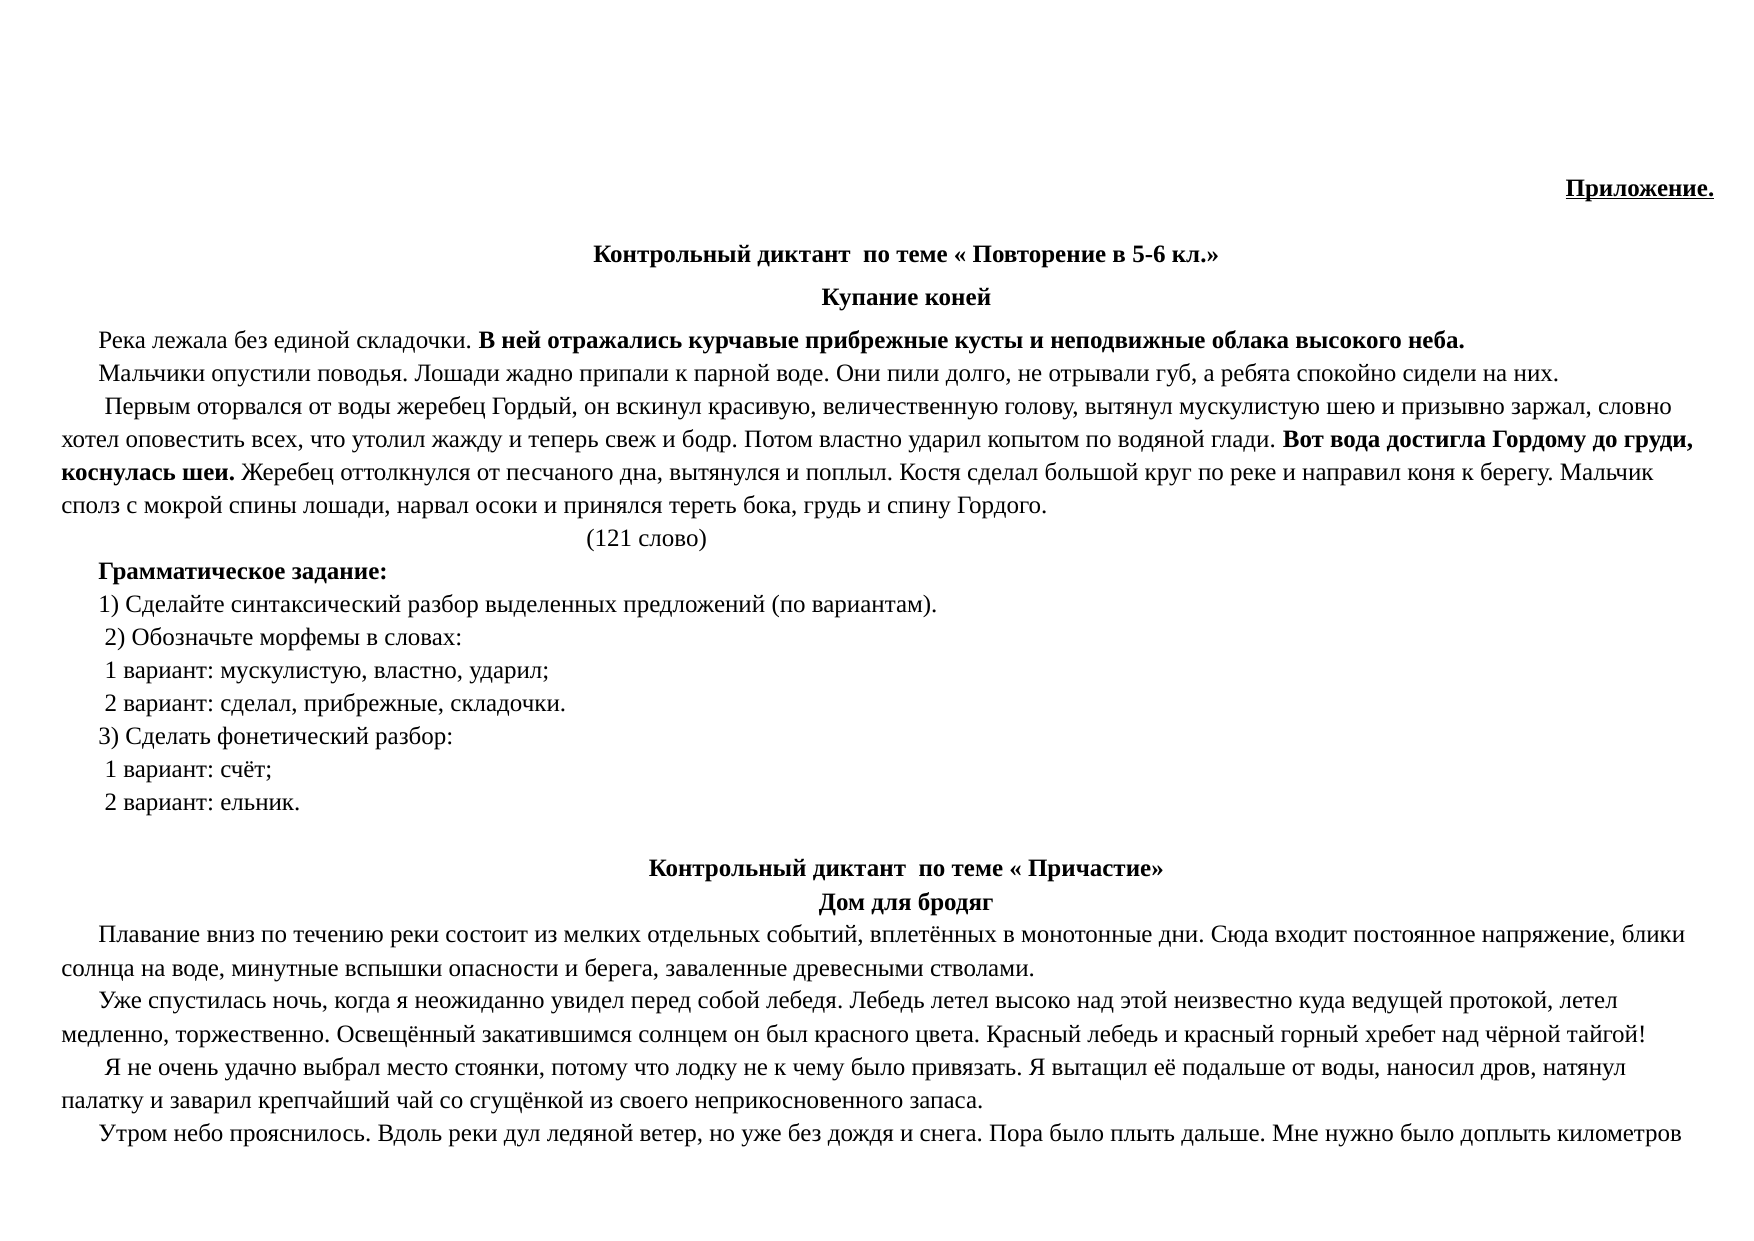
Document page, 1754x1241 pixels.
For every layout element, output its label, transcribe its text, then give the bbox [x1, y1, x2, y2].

text 1 вариант: счёт; [61, 754, 1714, 783]
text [61, 1118, 1714, 1146]
text 2 вариант: сделал, прибрежные, складочки. [61, 688, 1714, 717]
text 3) Сделать фонетический разбор: [61, 721, 1714, 750]
text 2) Обозначьте морфемы в словах: [61, 622, 1714, 651]
text 1) Сделайте синтаксический разбор выделенных предложений (по вариантам). [61, 589, 1714, 618]
text Контрольный диктант по теме « Причастие» [61, 853, 1714, 882]
text 2 вариант: ельник. [61, 787, 1714, 816]
text 1 вариант: мускулистую, властно, ударил; [61, 655, 1714, 684]
text Приложение. [61, 173, 1714, 202]
text Я не очень удачно выбрал место стоянки, потому что лодку не к чему было привязать. Я вытащил её подальше от воды, наносил дров, натянул палатку и заварил крепчайший чай со сгущёнкой из своего неприкосновенного запаса. [61, 1052, 1714, 1113]
text Грамматическое задание: [61, 556, 1714, 585]
text Река лежала без единой складочки. В ней отражались курчавые прибрежные кусты и неподвижные облака высокого неба. [61, 325, 1714, 354]
text Плавание вниз по течению реки состоит из мелких отдельных событий, вплетённых в монотонные дни. Сюда входит постоянное напряжение, блики солнца на воде, минутные вспышки опасности и берега, заваленные древесными стволами. [61, 919, 1714, 981]
text Мальчики опустили поводья. Лошади жадно припали к парной воде. Они пили долго, не отрывали губ, а ребята спокойно сидели на них. [61, 358, 1714, 387]
text Контрольный диктант по теме « Повторение в 5-6 кл.» [61, 239, 1714, 268]
text Уже спустилась ночь, когда я неожиданно увидел перед собой лебедя. Лебедь летел высоко над этой неизвестно куда ведущей протокой, летел медленно, торжественно. Освещённый закатившимся солнцем он был красного цвета. Красный лебедь и красный горный хребет над чёрной тайгой! [61, 986, 1714, 1047]
text Дом для бродяг [61, 887, 1714, 915]
text Первым оторвался от воды жеребец Гордый, он вскинул красивую, величественную голову, вытянул мускулистую шею и призывно заржал, словно хотел оповестить всех, что утолил жажду и теперь свеж и бодр. Потом властно ударил копытом по водяной глади. Вот вода достигла Гордому до груди, коснулась шеи. Жеребец оттолкнулся от песчаного дна, вытянулся и поплыл. Костя сделал большой круг по реке и направил коня к берегу. Мальчик сполз с мокрой спины лошади, нарвал осоки и принялся тереть бока, грудь и спину Гордого. (121 слово) [61, 391, 1714, 552]
text Купание коней [61, 282, 1714, 311]
